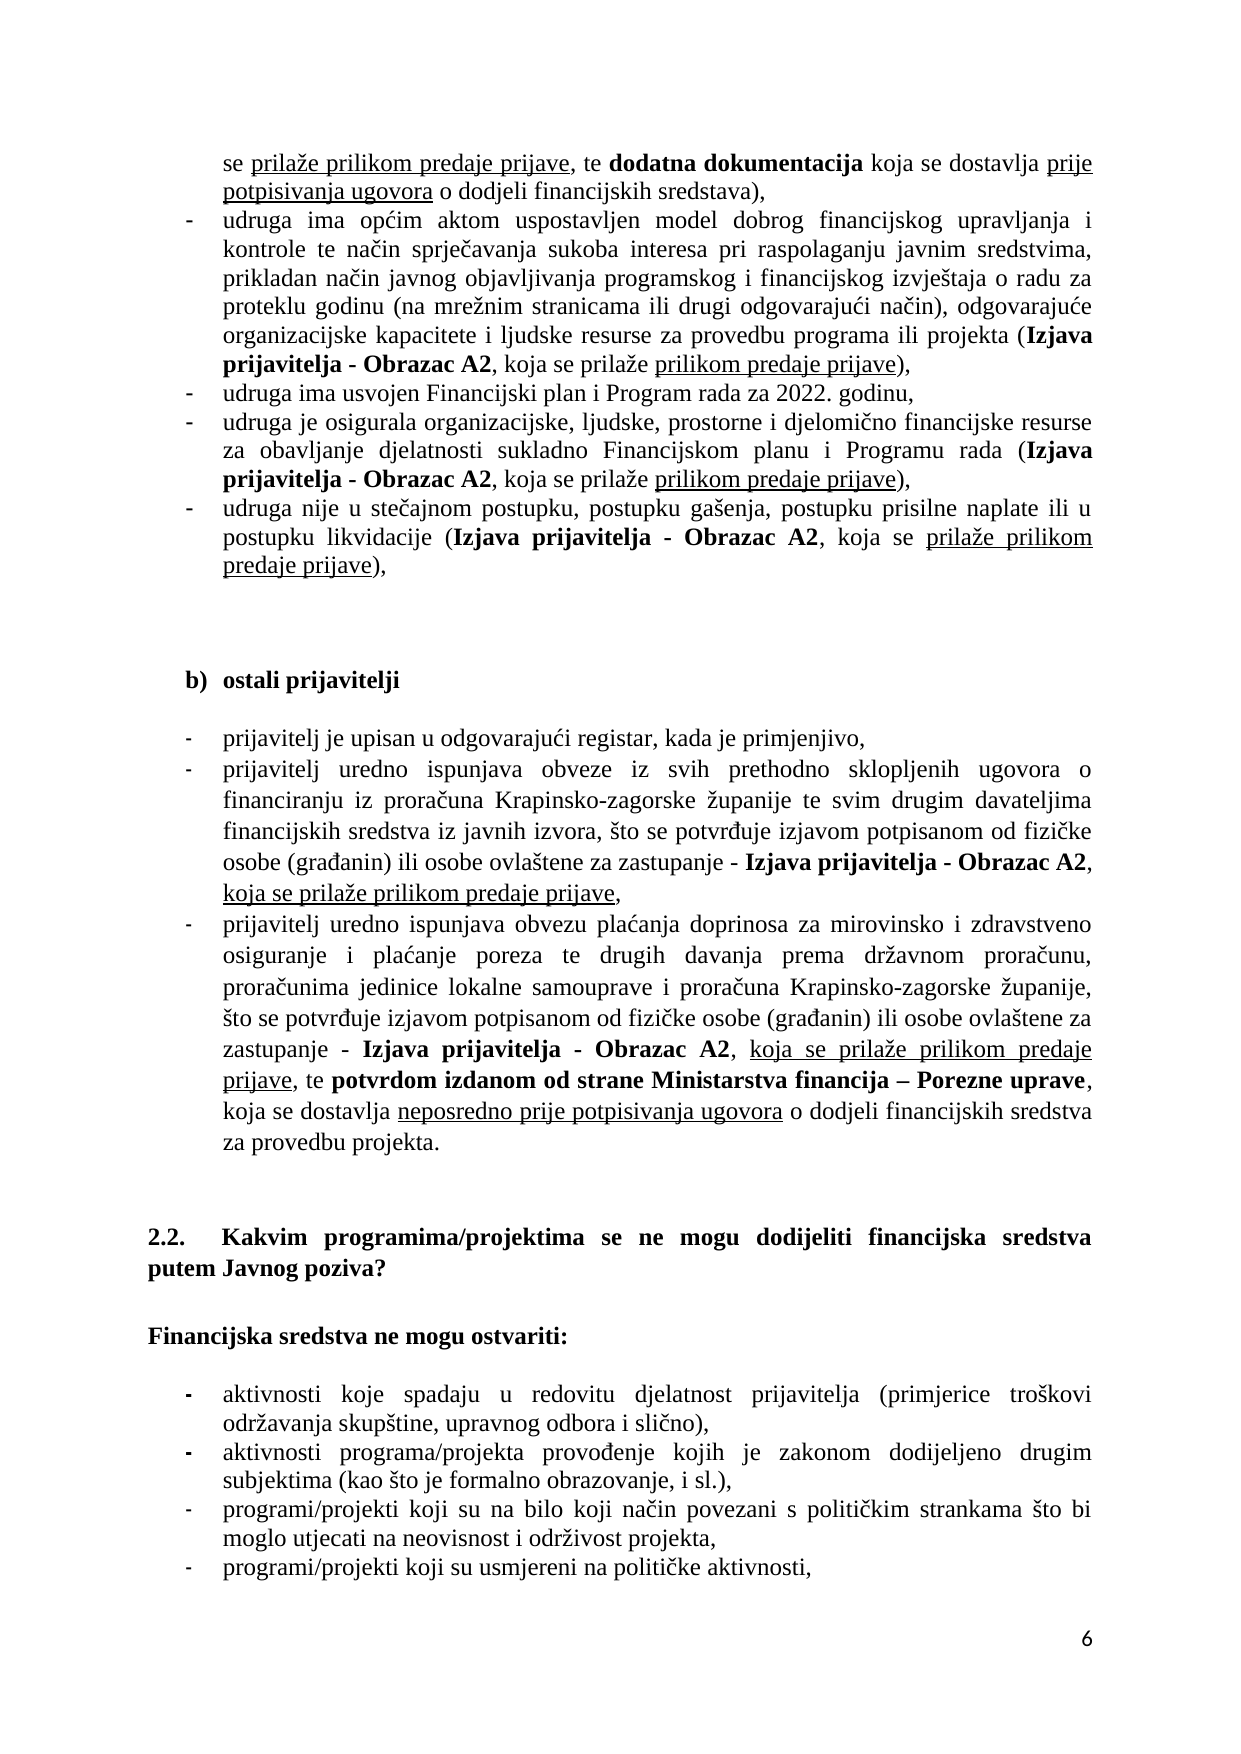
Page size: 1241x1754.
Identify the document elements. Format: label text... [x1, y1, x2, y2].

list ostali prijavitelji [185, 666, 1093, 694]
list udruga je osigurala organizacijske, ljudske, prostorne i djelomično financijske resurse za obavljanje djelatnosti sukladno Financijskom planu i Programu rada (Izjava prijavitelja - Obrazac A2, koja se prilaže prilikom predaje prijave), [185, 407, 1093, 493]
list prijavitelj uredno ispunjava obvezu plaćanja doprinosa za mirovinsko i zdravstveno osiguranje i plaćanje poreza te drugih davanja prema državnom proračunu, proračunima jedinice lokalne samouprave i proračuna Krapinsko-zagorske županije, što se potvrđuje izjavom potpisanom od fizičke osobe (građanin) ili osobe ovlaštene za zastupanje - Izjava prijavitelja - Obrazac A2, koja se prilaže prilikom predaje prijave, te potvrdom izdanom od strane Ministarstva financija – Porezne uprave, koja se dostavlja neposredno prije potpisivanja ugovora o dodjeli financijskih sredstva za provedbu projekta. [185, 909, 1093, 1156]
subtitle 2.2. Kakvim programima/projektima se ne mogu dodijeliti financijska sredstva putem Javnog poziva? [148, 1222, 1093, 1282]
list udruga nije u stečajnom postupku, postupku gašenja, postupku prisilne naplate ili u postupku likvidacije (Izjava prijavitelja - Obrazac A2, koja se prilaže prilikom predaje prijave), [185, 493, 1093, 579]
list prijavitelj je upisan u odgovarajući registar, kada je primjenjivo, [185, 723, 1093, 752]
text Financijska sredstva ne mogu ostvariti: [148, 1321, 1093, 1350]
list programi/projekti koji su na bilo koji način povezani s političkim strankama što bi moglo utjecati na neovisnost i održivost projekta, [185, 1494, 1093, 1552]
list programi/projekti koji su usmjereni na političke aktivnosti, [185, 1552, 1093, 1581]
list aktivnosti koje spadaju u redovitu djelatnost prijavitelja (primjerice troškovi održavanja skupštine, upravnog odbora i slično), [185, 1379, 1093, 1437]
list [185, 148, 1093, 205]
list udruga ima usvojen Financijski plan i Program rada za 2022. godinu, [185, 378, 1093, 407]
list udruga ima općim aktom uspostavljen model dobrog financijskog upravljanja i kontrole te način sprječavanja sukoba interesa pri raspolaganju javnim sredstvima, prikladan način javnog objavljivanja programskog i financijskog izvještaja o radu za proteklu godinu (na mrežnim stranicama ili drugi odgovarajući način), odgovarajuće organizacijske kapacitete i ljudske resurse za provedbu programa ili projekta (Izjava prijavitelja - Obrazac A2, koja se prilaže prilikom predaje prijave), [185, 205, 1093, 378]
list prijavitelj uredno ispunjava obveze iz svih prethodno sklopljenih ugovora o financiranju iz proračuna Krapinsko-zagorske županije te svim drugim davateljima financijskih sredstva iz javnih izvora, što se potvrđuje izjavom potpisanom od fizičke osobe (građanin) ili osobe ovlaštene za zastupanje - Izjava prijavitelja - Obrazac A2, koja se prilaže prilikom predaje prijave, [185, 754, 1093, 907]
list aktivnosti programa/projekta provođenje kojih je zakonom dodijeljeno drugim subjektima (kao što je formalno obrazovanje, i sl.), [185, 1437, 1093, 1494]
